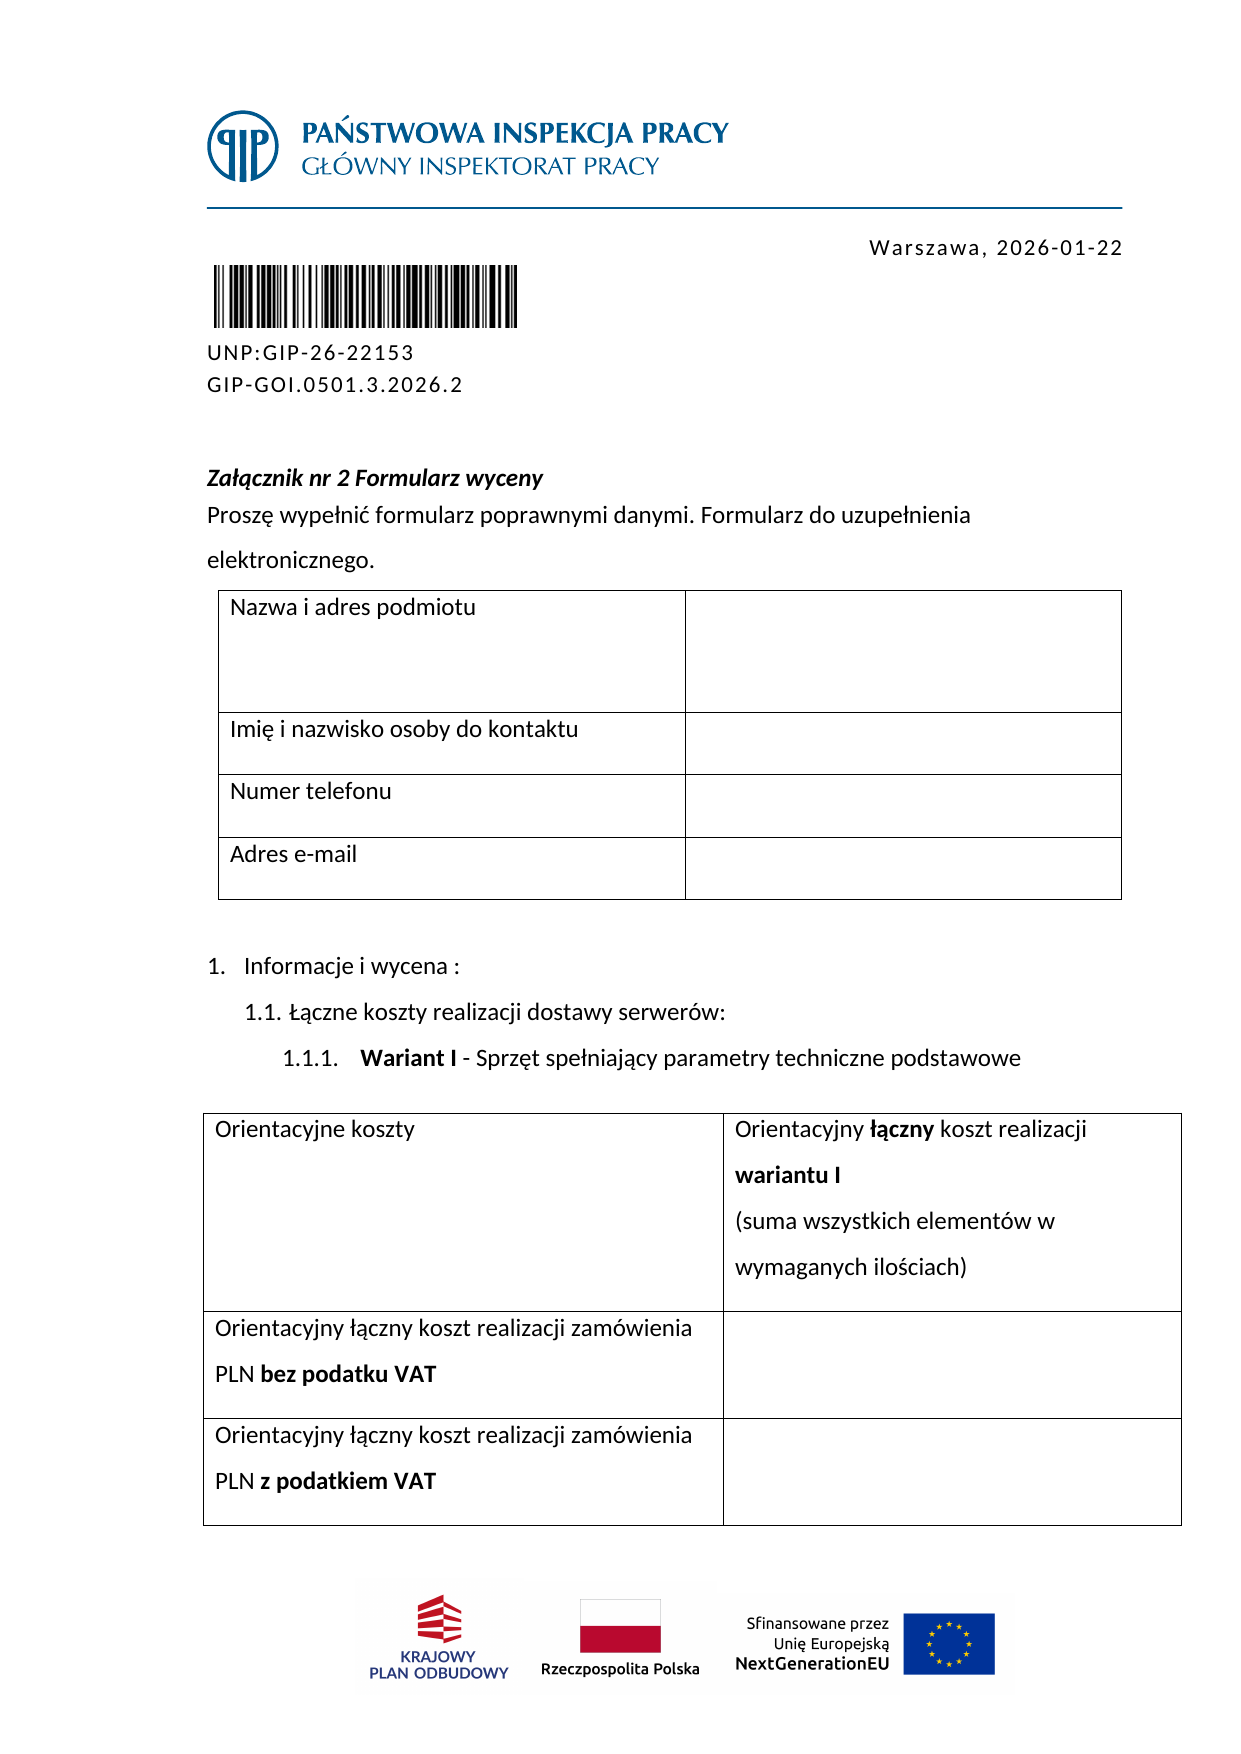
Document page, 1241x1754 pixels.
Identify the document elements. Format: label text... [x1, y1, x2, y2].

list Łączne koszty realizacji dostawy serwerów: [244, 996, 1122, 1027]
table_cell Imię i nazwisko osoby do kontaktu [219, 713, 685, 774]
table_header Orientacyjne koszty [204, 1114, 723, 1311]
picture [354, 1578, 1015, 1695]
text UNP:GIP-26-22153 [207, 338, 1122, 366]
table_cell [686, 838, 1121, 899]
text Proszę wypełnić formularz poprawnymi danymi. Formularz do uzupełnienia elektronicznego. [207, 499, 1122, 575]
list Informacje i wycena : [207, 950, 1122, 981]
table_header Orientacyjny łączny koszt realizacji wariantu I (suma wszystkich elementów w wymaganych ilościach) [724, 1114, 1181, 1311]
table_header [686, 591, 1121, 712]
table_cell [724, 1419, 1181, 1525]
table_cell Adres e-mail [219, 838, 685, 899]
table_cell [686, 775, 1121, 837]
table_cell Numer telefonu [219, 775, 685, 837]
table_cell Orientacyjny łączny koszt realizacji zamówienia PLN z podatkiem VAT [204, 1419, 723, 1525]
list Wariant I - Sprzęt spełniający parametry techniczne podstawowe [282, 1042, 1122, 1072]
table_header Nazwa i adres podmiotu [219, 591, 685, 712]
table_cell [724, 1312, 1181, 1418]
table_cell [686, 713, 1121, 774]
text Warszawa, 2026-01-22 [207, 233, 1122, 261]
subtitle Załącznik nr 2 Formularz wyceny [207, 462, 1122, 493]
text GIP-GOI.0501.3.2026.2 [207, 370, 1122, 398]
table_cell Orientacyjny łączny koszt realizacji zamówienia PLN bez podatku VAT [204, 1312, 723, 1418]
